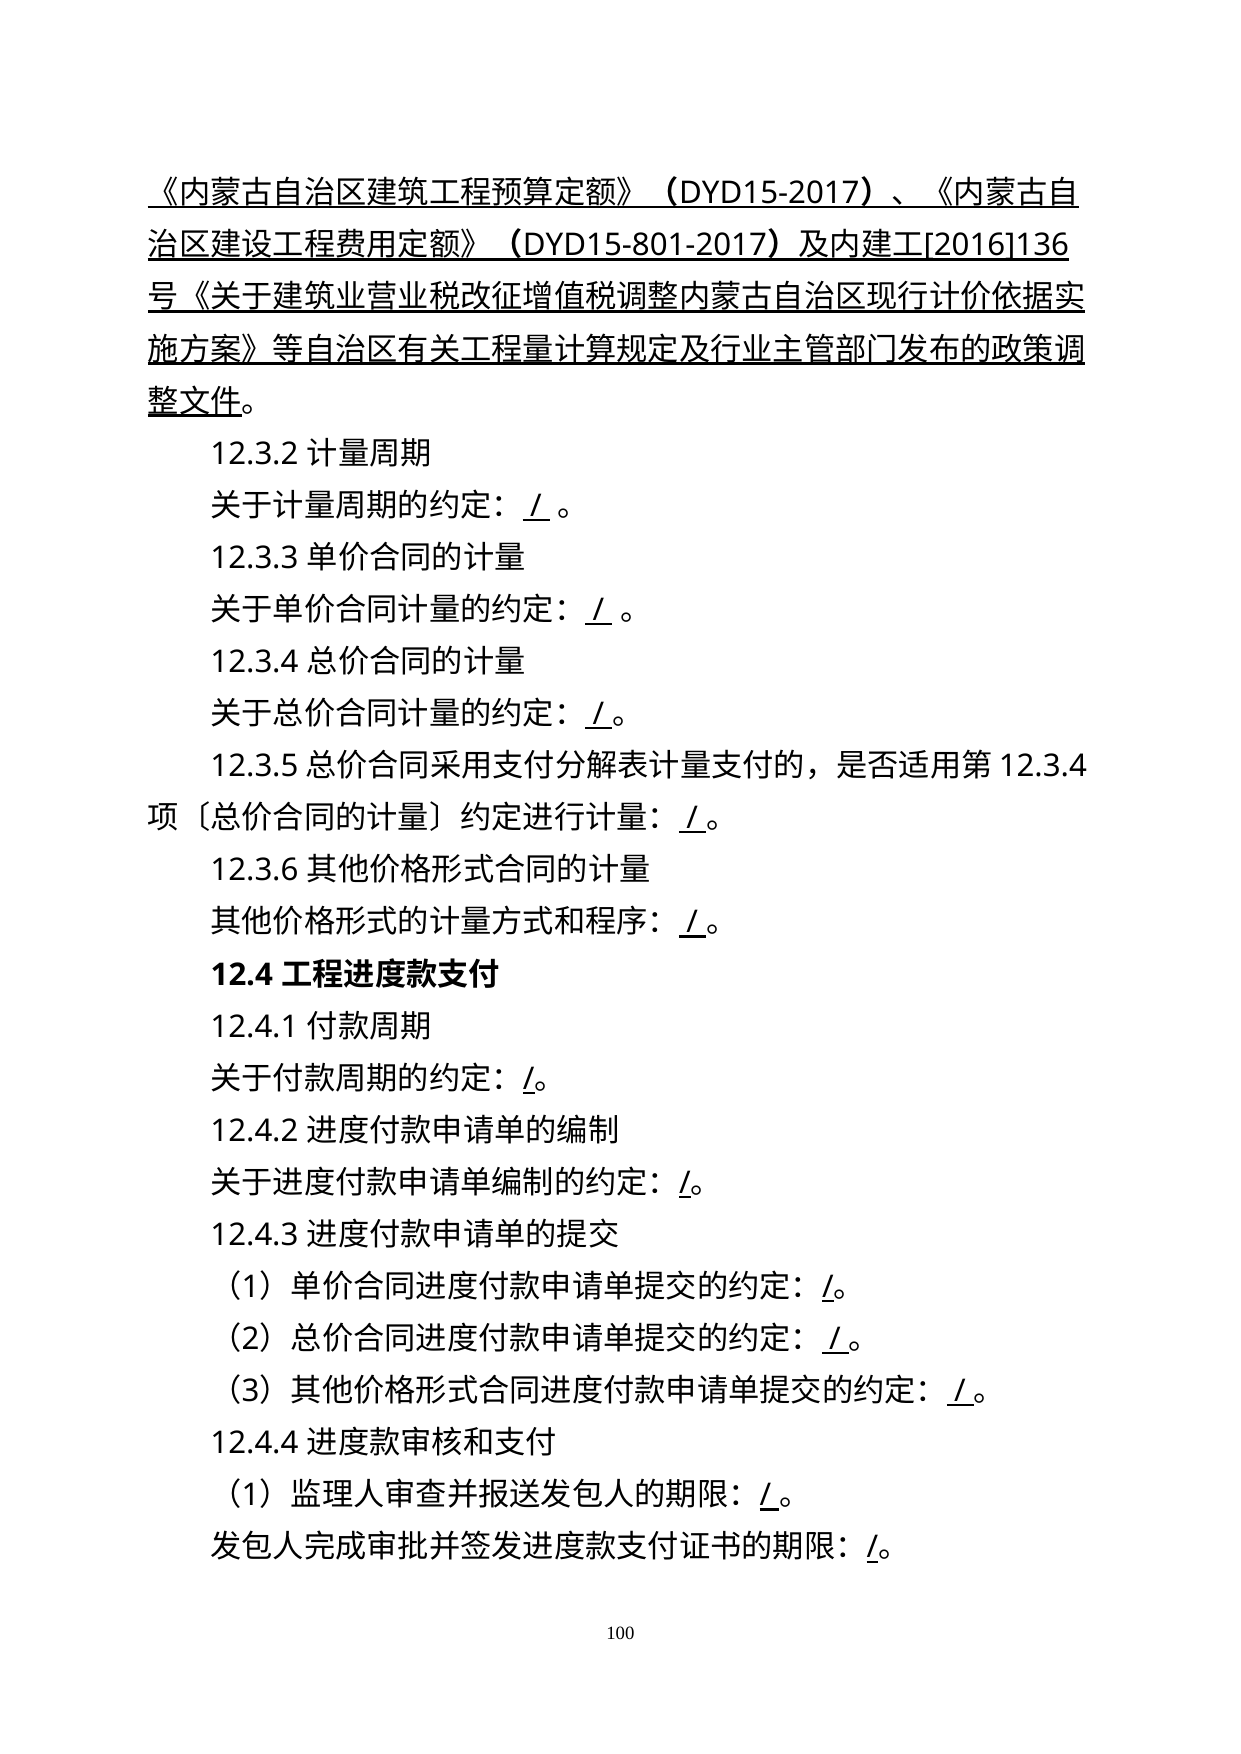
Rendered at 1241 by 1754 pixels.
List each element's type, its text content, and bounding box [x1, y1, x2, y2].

text 12.3.2 计量周期 [148, 422, 1092, 474]
text 12.4.4 进度款审核和支付 [148, 1412, 1092, 1464]
text 12.3.5总价合同采用支付分解表计量支付的，是否适用第12.3.4 项〔总价合同的计量〕约定进行计量： / 。 [148, 735, 1092, 839]
text 12.4 工程进度款支付 [148, 943, 1092, 995]
text （1）监理人审查并报送发包人的期限：/ 。 [148, 1464, 1092, 1516]
text 12.4.1 付款周期 [148, 995, 1092, 1047]
text 12.3.4 总价合同的计量 [148, 631, 1092, 683]
text 关于单价合同计量的约定： / 。 [148, 579, 1092, 631]
text （3）其他价格形式合同进度付款申请单提交的约定： / 。 [148, 1360, 1092, 1412]
text 关于计量周期的约定： / 。 [148, 474, 1092, 527]
text 12.4.2 进度付款申请单的编制 [148, 1099, 1092, 1152]
text （1）单价合同进度付款申请单提交的约定：/。 [148, 1256, 1092, 1308]
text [148, 162, 1092, 422]
text 发包人完成审批并签发进度款支付证书的期限：/。 [148, 1516, 1092, 1568]
text 关于付款周期的约定：/。 [148, 1047, 1092, 1099]
text 12.4.3 进度付款申请单的提交 [148, 1204, 1092, 1256]
text 其他价格形式的计量方式和程序： / 。 [148, 891, 1092, 943]
text 关于进度付款申请单编制的约定：/。 [148, 1152, 1092, 1204]
text 12.3.3 单价合同的计量 [148, 527, 1092, 579]
text 关于总价合同计量的约定： / 。 [148, 683, 1092, 735]
text （2）总价合同进度付款申请单提交的约定： / 。 [148, 1308, 1092, 1360]
text 12.3.6 其他价格形式合同的计量 [148, 839, 1092, 891]
